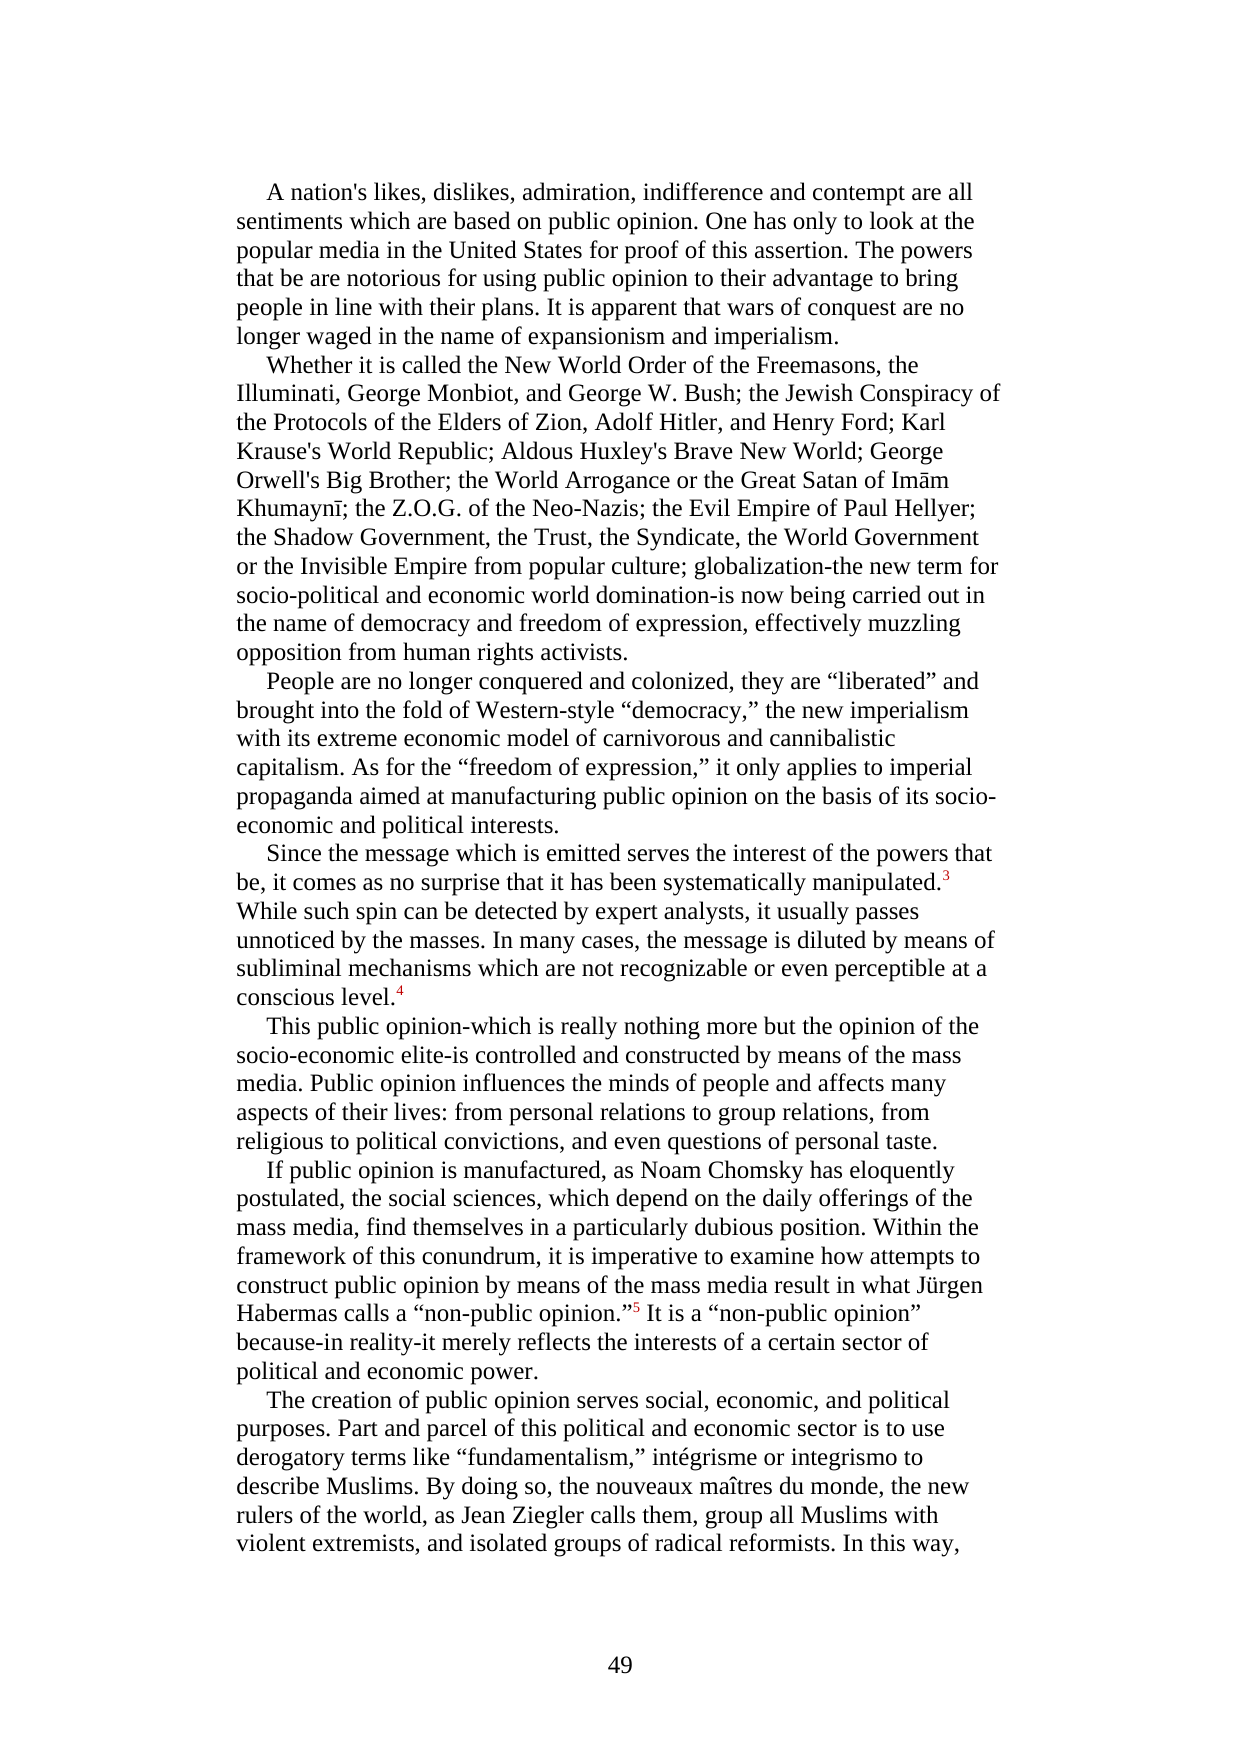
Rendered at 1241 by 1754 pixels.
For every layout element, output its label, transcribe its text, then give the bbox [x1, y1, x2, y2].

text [236, 1385, 1004, 1557]
text This public opinion-which is really nothing more but the opinion of the socio-economic elite-is controlled and constructed by means of the mass media. Public opinion influences the minds of people and affects many aspects of their lives: from personal relations to group relations, from religious to political convictions, and even questions of personal taste. [236, 1011, 1004, 1155]
text If public opinion is manufactured, as Noam Chomsky has eloquently postulated, the social sciences, which depend on the daily offerings of the mass media, find themselves in a particularly dubious position. Within the framework of this conundrum, it is imperative to examine how attempts to construct public opinion by means of the mass media result in what Jürgen Habermas calls a “non-public opinion.”5 It is a “non-public opinion” because-in reality-it merely reflects the interests of a certain sector of political and economic power. [236, 1155, 1004, 1385]
text Whether it is called the New World Order of the Freemasons, the Illuminati, George Monbiot, and George W. Bush; the Jewish Conspiracy of the Protocols of the Elders of Zion, Adolf Hitler, and Henry Ford; Karl Krause's World Republic; Aldous Huxley's Brave New World; George Orwell's Big Brother; the World Arrogance or the Great Satan of Imām Khumaynī; the Z.O.G. of the Neo-Nazis; the Evil Empire of Paul Hellyer; the Shadow Government, the Trust, the Syndicate, the World Government or the Invisible Empire from popular culture; globalization-the new term for socio-political and economic world domination-is now being carried out in the name of democracy and freedom of expression, effectively muzzling opposition from human rights activists. [236, 350, 1004, 666]
text People are no longer conquered and colonized, they are “liberated” and brought into the fold of Western-style “democracy,” the new imperialism with its extreme economic model of carnivorous and cannibalistic capitalism. As for the “freedom of expression,” it only applies to imperial propaganda aimed at manufacturing public opinion on the basis of its socio-economic and political interests. [236, 666, 1004, 838]
text Since the message which is emitted serves the interest of the powers that be, it comes as no surprise that it has been systematically manipulated.3 While such spin can be detected by expert analysts, it usually passes unnoticed by the masses. In many cases, the message is diluted by means of subliminal mechanisms which are not recognizable or even perceptible at a conscious level.4 [236, 838, 1004, 1011]
text A nation's likes, dislikes, admiration, indifference and contempt are all sentiments which are based on public opinion. One has only to look at the popular media in the United States for proof of this assertion. The powers that be are notorious for using public opinion to their advantage to bring people in line with their plans. It is apparent that wars of conquest are no longer waged in the name of expansionism and imperialism. [236, 177, 1004, 350]
